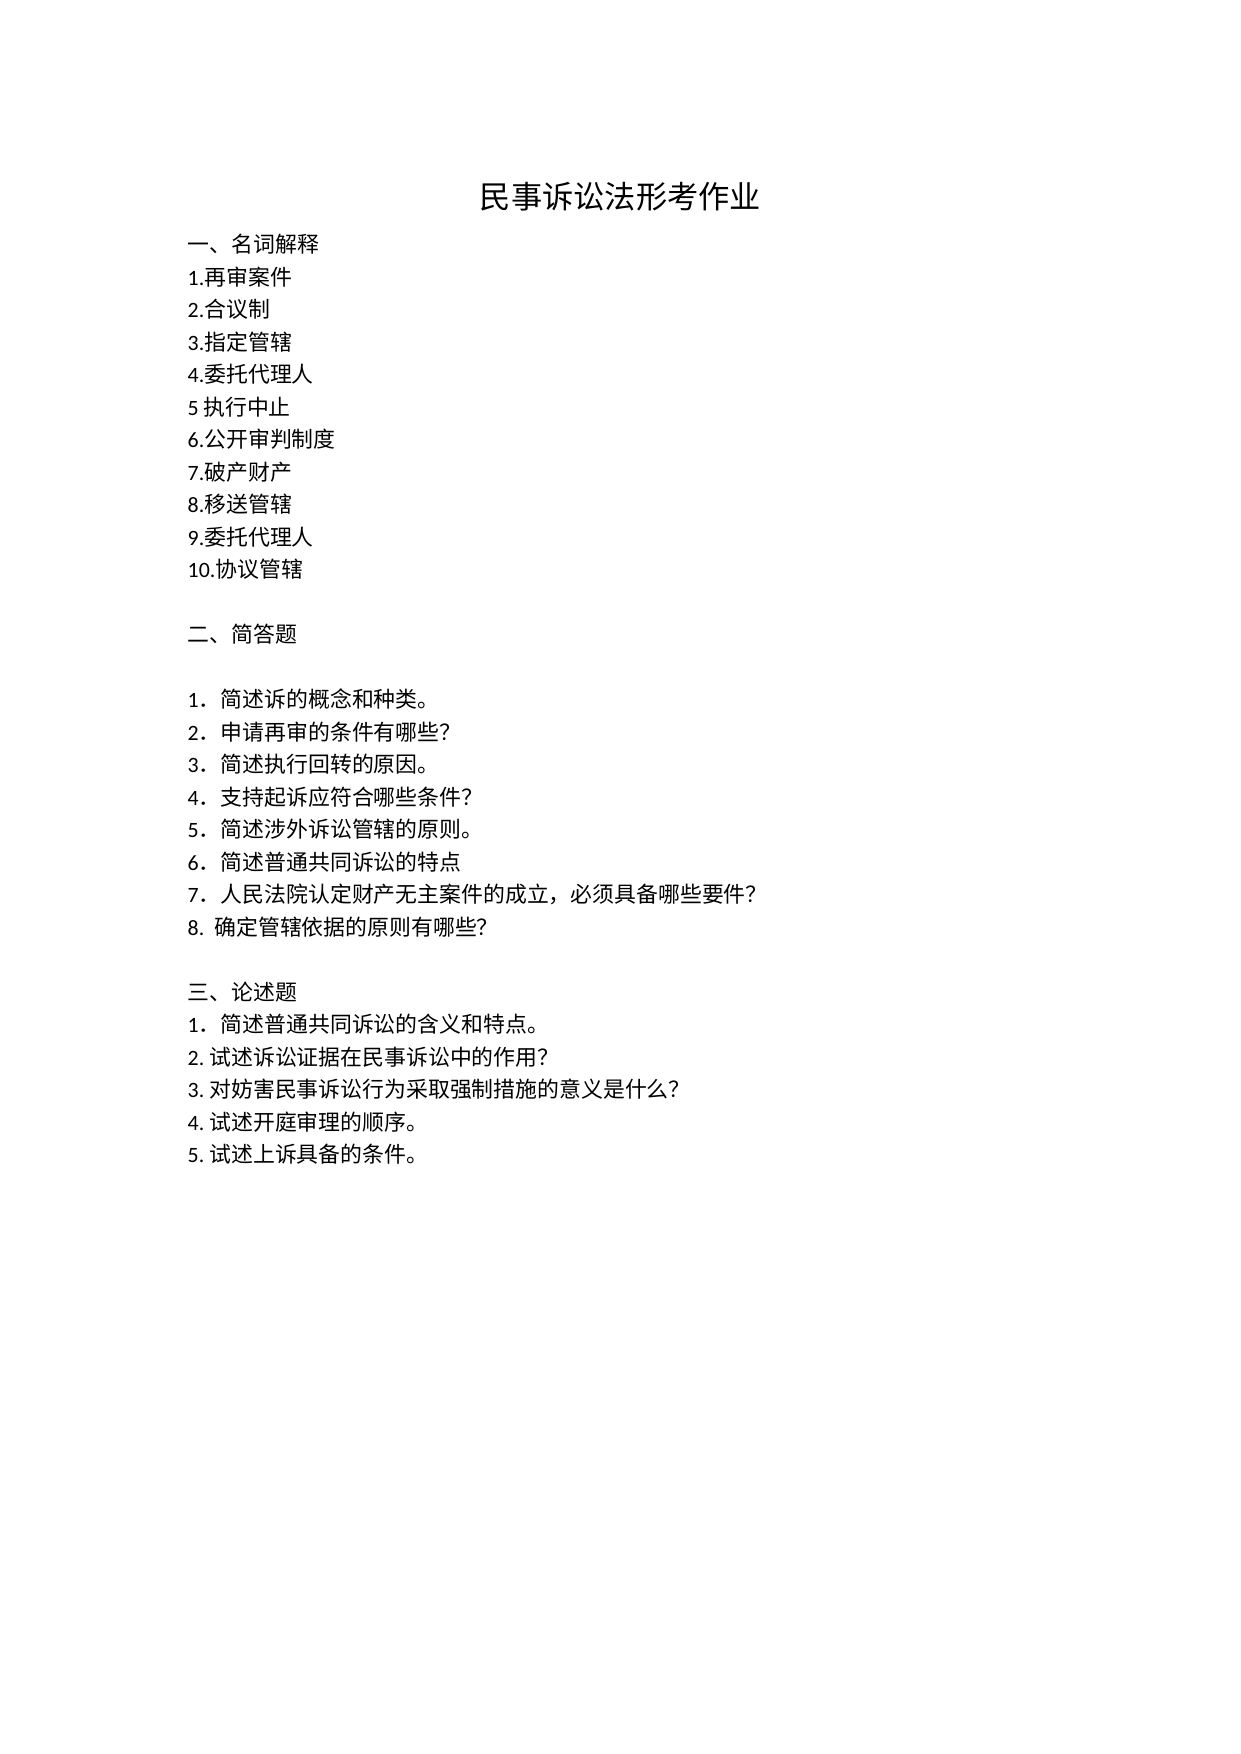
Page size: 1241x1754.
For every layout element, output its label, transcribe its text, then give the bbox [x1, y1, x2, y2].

list 三、论述题 [187, 974, 1053, 1007]
text 2．申请再审的条件有哪些？ [187, 714, 1053, 747]
text 3．简述执行回转的原因。 [187, 747, 1053, 779]
text 2. 试述诉讼证据在民事诉讼中的作用？ [187, 1039, 1053, 1072]
text 1．简述诉的概念和种类。 [187, 682, 1053, 714]
text 一、名词解释 [187, 227, 1053, 259]
text 7．人民法院认定财产无主案件的成立，必须具备哪些要件？ [187, 877, 1053, 909]
text 10.协议管辖 [187, 552, 1053, 584]
text 二、简答题 [187, 617, 1053, 649]
text 8. 确定管辖依据的原则有哪些？ [187, 909, 1053, 942]
text 4. 试述开庭审理的顺序。 [187, 1104, 1053, 1137]
text 5执行中止 [187, 389, 1053, 422]
list 1．简述普通共同诉讼的含义和特点。 [187, 1007, 1053, 1039]
text 1.再审案件 [187, 259, 1053, 292]
text 3.指定管辖 [187, 324, 1053, 357]
text 6.公开审判制度 [187, 422, 1053, 454]
text 民事诉讼法形考作业 [187, 162, 1053, 227]
text 3. 对妨害民事诉讼行为采取强制措施的意义是什么？ [187, 1072, 1053, 1104]
text 4.委托代理人 [187, 357, 1053, 389]
text 4．支持起诉应符合哪些条件？ [187, 779, 1053, 812]
text 7.破产财产 [187, 454, 1053, 487]
text 9.委托代理人 [187, 519, 1053, 552]
text 6．简述普通共同诉讼的特点 [187, 844, 1053, 877]
text 5．简述涉外诉讼管辖的原则。 [187, 812, 1053, 844]
text 8.移送管辖 [187, 487, 1053, 519]
text 2.合议制 [187, 292, 1053, 324]
text 5. 试述上诉具备的条件。 [187, 1137, 1053, 1169]
